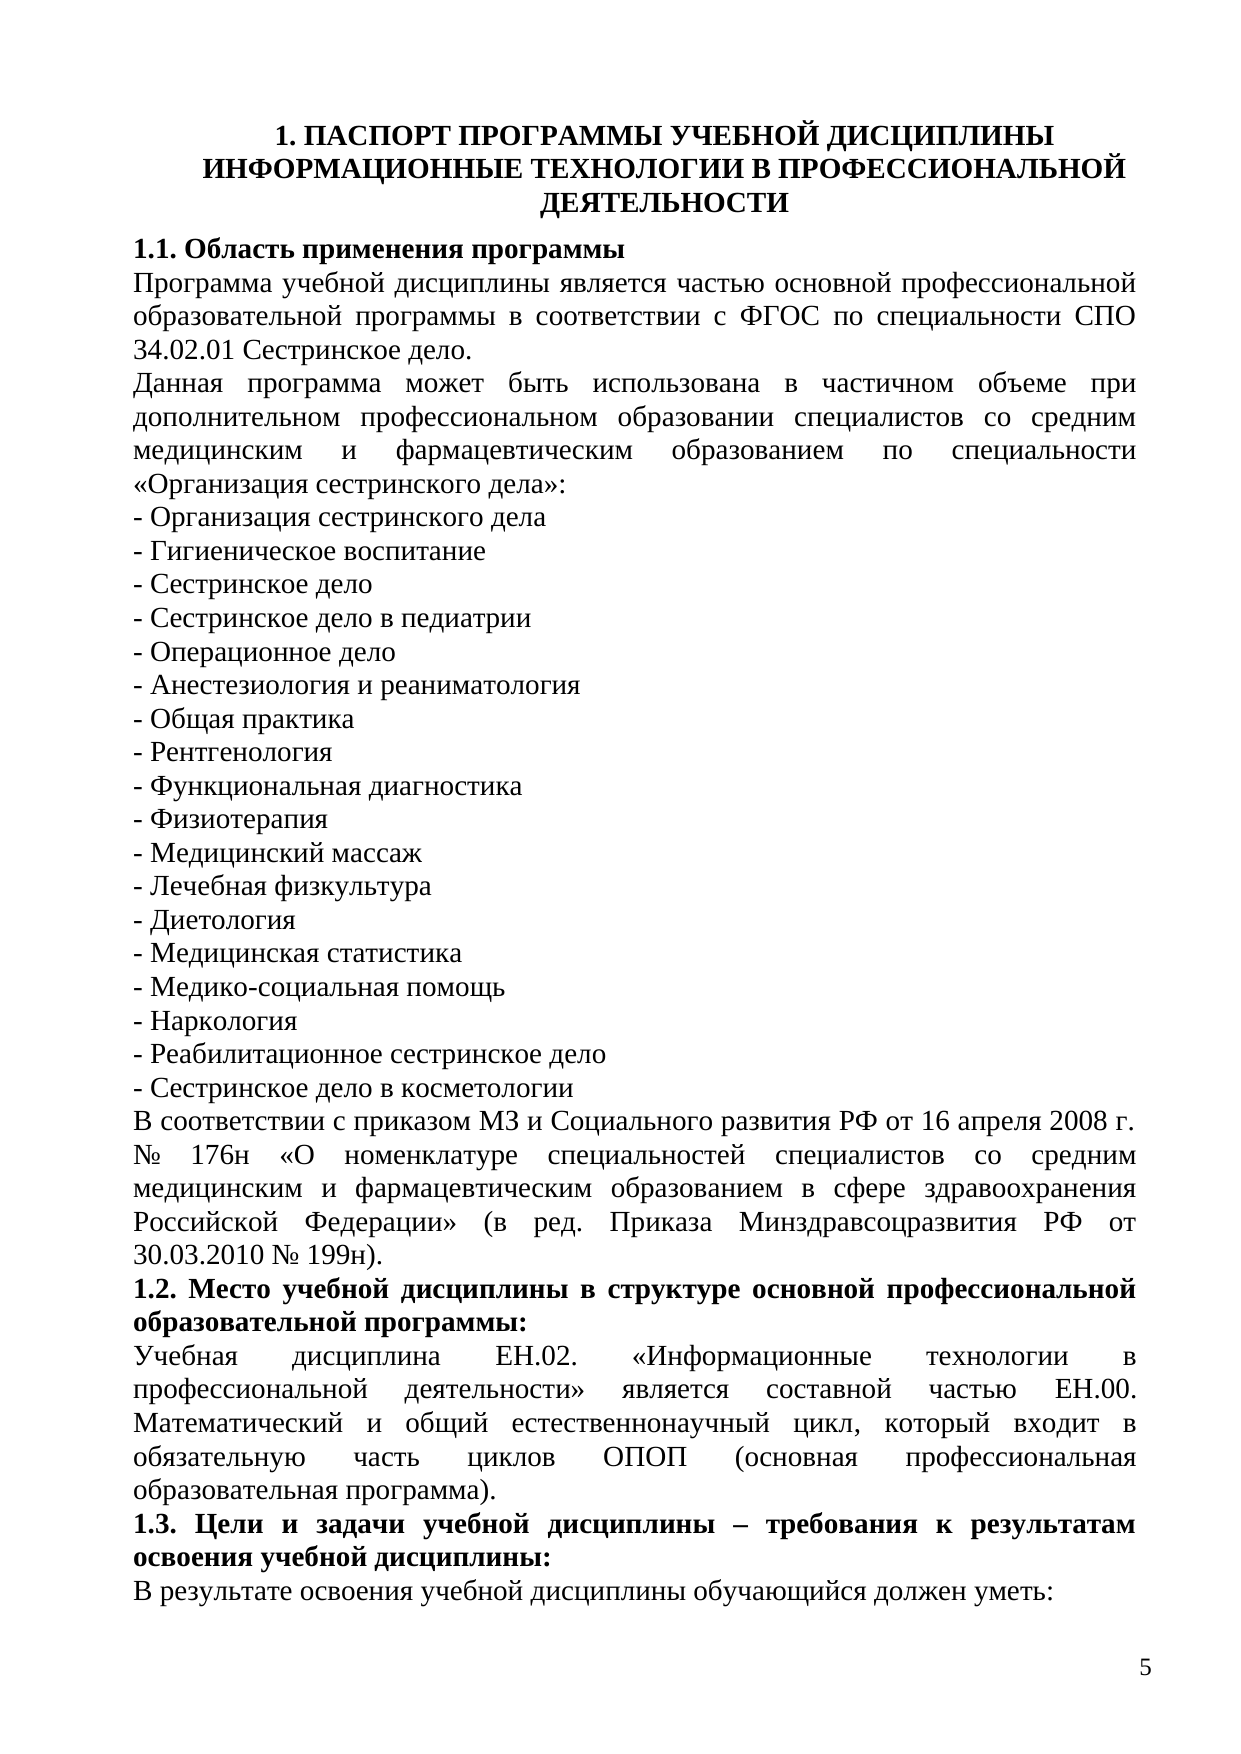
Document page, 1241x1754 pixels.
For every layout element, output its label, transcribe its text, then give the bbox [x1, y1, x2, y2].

text - Общая практика [133, 701, 1137, 734]
text - Диетология [133, 902, 1137, 936]
text - Сестринское дело в педиатрии [133, 600, 1137, 634]
text - Медицинский массаж [133, 835, 1137, 868]
text 1.1. Область применения программы [133, 231, 1137, 265]
text - Функциональная диагностика [133, 768, 1137, 801]
text В результате освоения учебной дисциплины обучающийся должен уметь: [133, 1573, 1137, 1606]
text - Рентгенология [133, 734, 1137, 768]
text - Реабилитационное сестринское дело [133, 1036, 1137, 1070]
text В соответствии с приказом МЗ и Социального развития РФ от 16 апреля . № 176н «О номенклатуре специальностей специалистов со средним медицинским и фармацевтическим образованием в сфере здравоохранения Российской Федерации» (в ред. Приказа Минздравсоцразвития РФ от 30.03.2010 № 199н). [133, 1103, 1137, 1271]
text - Наркология [133, 1003, 1137, 1036]
text - Лечебная физкультура [133, 868, 1137, 902]
text 1. паспорт ПРОГРАММЫ УЧЕБНОЙ ДИСЦИПЛИНЫ [177, 118, 1152, 152]
text - Физиотерапия [133, 801, 1137, 835]
text - Медико-социальная помощь [133, 969, 1137, 1003]
text - Гигиеническое воспитание [133, 533, 1137, 567]
text - Сестринское дело в косметологии [133, 1070, 1137, 1103]
text Учебная дисциплина ЕН.02. «Информационные технологии в профессиональной деятельности» является составной частью ЕН.00. Математический и общий естественнонаучный цикл, который входит в обязательную часть циклов ОПОП (основная профессиональная образовательная программа). [133, 1338, 1137, 1506]
text Данная программа может быть использована в частичном объеме при дополнительном профессиональном образовании специалистов со средним медицинским и фармацевтическим образованием по специальности «Организация сестринского дела»: [133, 365, 1137, 499]
text 1.2. Место учебной дисциплины в структуре основной профессиональной образовательной программы: [133, 1271, 1137, 1338]
text 1.3. Цели и задачи учебной дисциплины – требования к результатам освоения учебной дисциплины: [133, 1506, 1137, 1573]
text - Сестринское дело [133, 567, 1137, 600]
text - Анестезиология и реаниматология [133, 667, 1137, 701]
text - Медицинская статистика [133, 936, 1137, 969]
text Программа учебной дисциплины является частью основной профессиональной образовательной программы в соответствии с ФГОС по специальности СПО 34.02.01 Сестринское дело. [133, 265, 1137, 365]
text - Операционное дело [133, 634, 1137, 667]
text Информационные технологии в профессиональной деятельности [177, 152, 1152, 219]
text - Организация сестринского дела [133, 499, 1137, 533]
